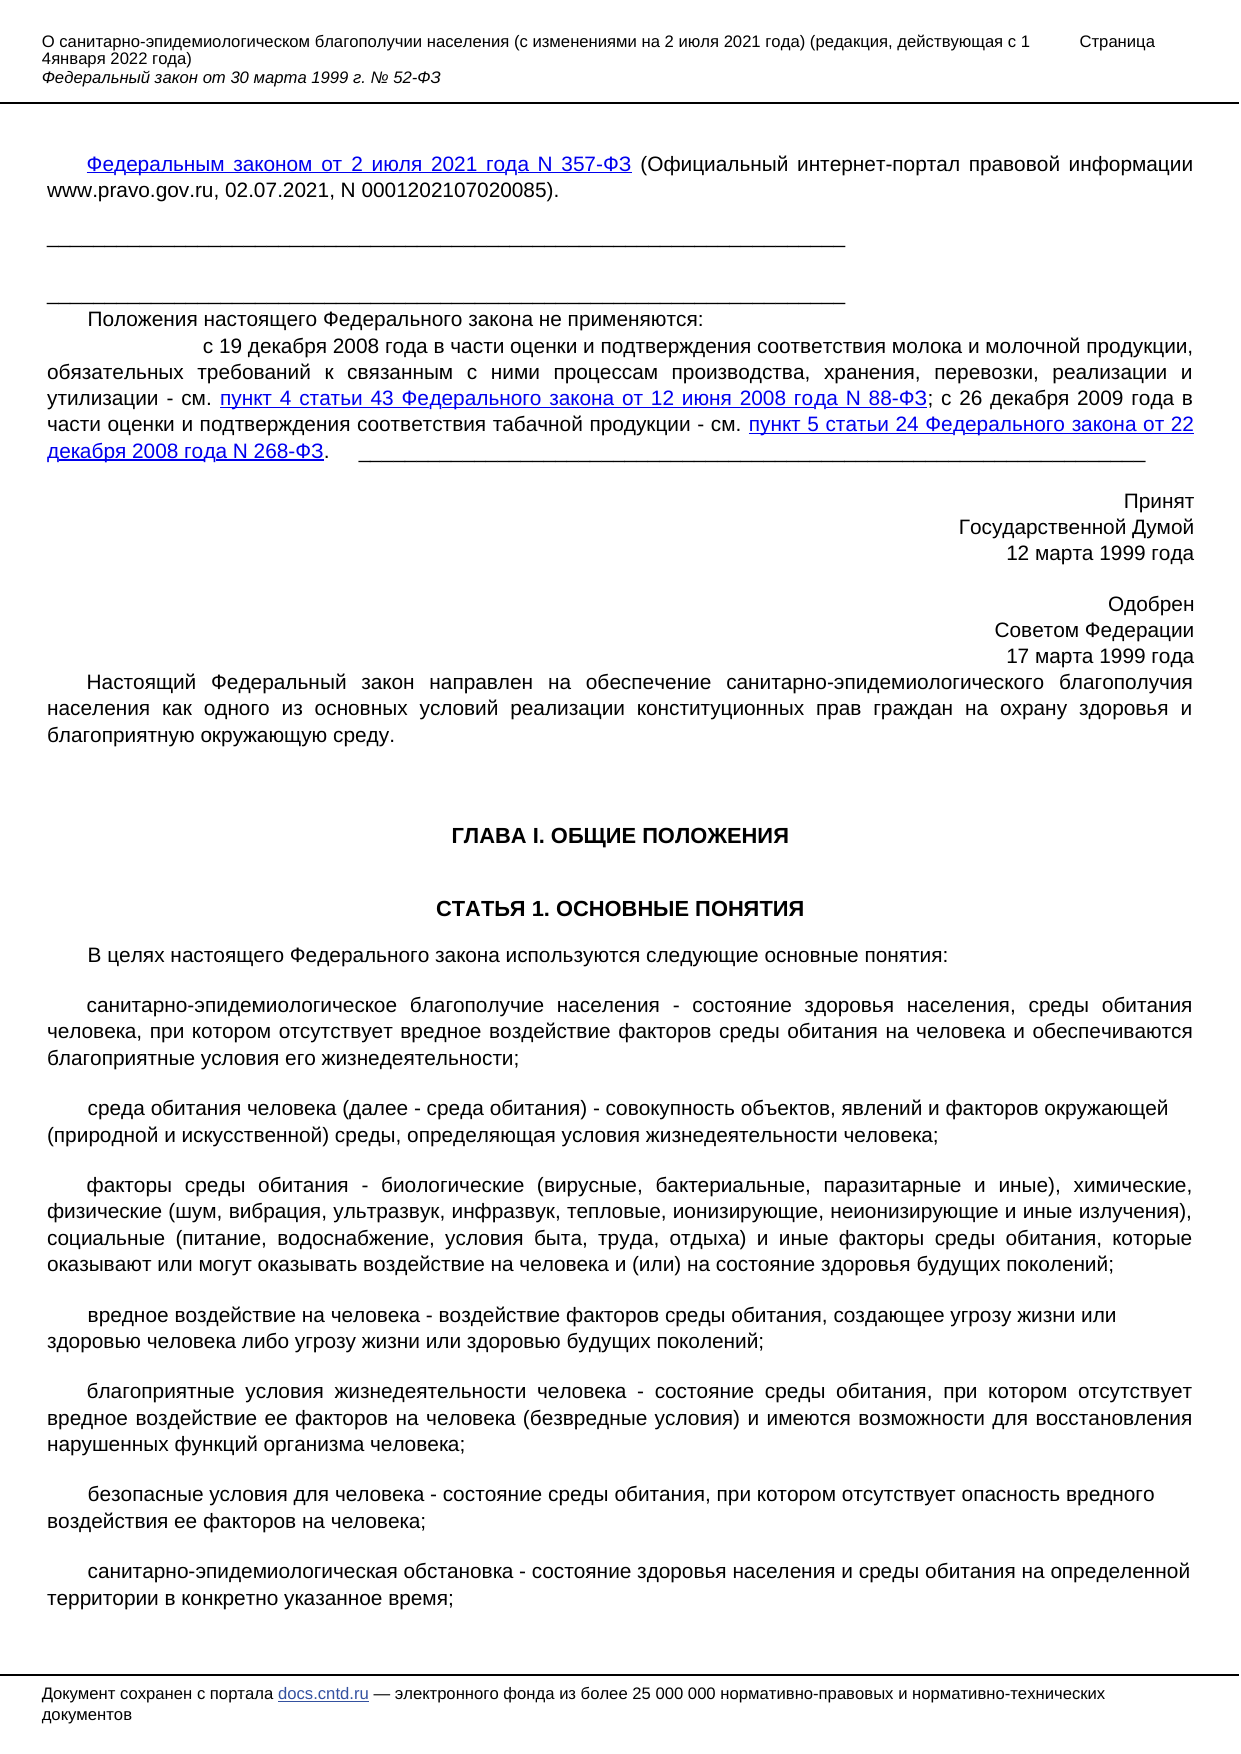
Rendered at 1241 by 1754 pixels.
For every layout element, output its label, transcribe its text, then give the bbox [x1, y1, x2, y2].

text ГЛАВА I. ОБЩИЕ ПОЛОЖЕНИЯ [47, 823, 1193, 848]
text благоприятные условия жизнедеятельности человека - состояние среды обитания, при котором отсутствует вредное воздействие ее факторов на человека (безвредные условия) и имеются возможности для восстановления нарушенных функций организма человека; [47, 1379, 1194, 1456]
text санитарно-эпидемиологическое благополучие населения - состояние здоровья населения, среды обитания человека, при котором отсутствует вредное воздействие факторов среды обитания на человека и обеспечиваются благоприятные условия его жизнедеятельности; [47, 993, 1194, 1070]
text воздействия ее факторов на человека; [47, 1509, 1194, 1533]
subtitle СТАТЬЯ 1. ОСНОВНЫЕ ПОНЯТИЯ [47, 896, 1193, 921]
text _____________________________________________________________________ Положения настоящего Федерального закона не применяются: [47, 281, 909, 331]
text санитарно-эпидемиологическая обстановка - состояние здоровья населения и среды обитания на определенной [87, 1559, 1194, 1583]
text вредное воздействие на человека - воздействие факторов среды обитания, создающее угрозу жизни или [87, 1302, 1194, 1326]
text (природной и искусственной) среды, определяющая условия жизнедеятельности человека; [47, 1122, 1194, 1146]
text В целях настоящего Федерального закона используются следующие основные понятия: [87, 943, 1194, 967]
text 17 марта 1999 года [47, 644, 1194, 668]
text _____________________________________________________________________ [47, 224, 1194, 248]
text Принят [47, 489, 1194, 513]
text факторы среды обитания - биологические (вирусные, бактериальные, паразитарные и иные), химические, физические (шум, вибрация, ультразвук, инфразвук, тепловые, ионизирующие, неионизирующие и иные излучения), социальные (питание, водоснабжение, условия быта, труда, отдыха) и иные факторы среды обитания, которые оказывают или могут оказывать воздействие на человека и (или) на состояние здоровья будущих поколений; [47, 1173, 1194, 1276]
text обязательных требований к связанным с ними процессам производства, хранения, перевозки, реализации и утилизации - см. пункт 4 статьи 43 Федерального закона от 12 июня 2008 года N 88-ФЗ; с 26 декабря 2009 года в части оценки и подтверждения соответствия табачной продукции - см. пункт 5 статьи 24 Федерального закона от 22 декабря 2008 года N 268-ФЗ. ____________________________________________________________________ [47, 359, 1194, 462]
text Советом Федерации [47, 618, 1194, 642]
text с 19 декабря 2008 года в части оценки и подтверждения соответствия молока и молочной продукции, [47, 333, 1194, 357]
text Федеральным законом от 2 июля 2021 года N 357-ФЗ (Официальный интернет-портал правовой информации www.pravo.gov.ru, 02.07.2021, N 0001202107020085). [47, 151, 1194, 202]
text безопасные условия для человека - состояние среды обитания, при котором отсутствует опасность вредного [87, 1482, 1194, 1506]
text Одобрен [47, 592, 1194, 616]
text среда обитания человека (далее - среда обитания) - совокупность объектов, явлений и факторов окружающей [87, 1096, 1194, 1120]
text 12 марта 1999 года [47, 541, 1194, 565]
text здоровью человека либо угрозу жизни или здоровью будущих поколений; [47, 1329, 1194, 1353]
text территории в конкретно указанное время; [47, 1585, 1194, 1609]
text Государственной Думой [47, 515, 1194, 539]
text Настоящий Федеральный закон направлен на обеспечение санитарно-эпидемиологического благополучия населения как одного из основных условий реализации конституционных прав граждан на охрану здоровья и благоприятную окружающую среду. [47, 670, 1194, 746]
